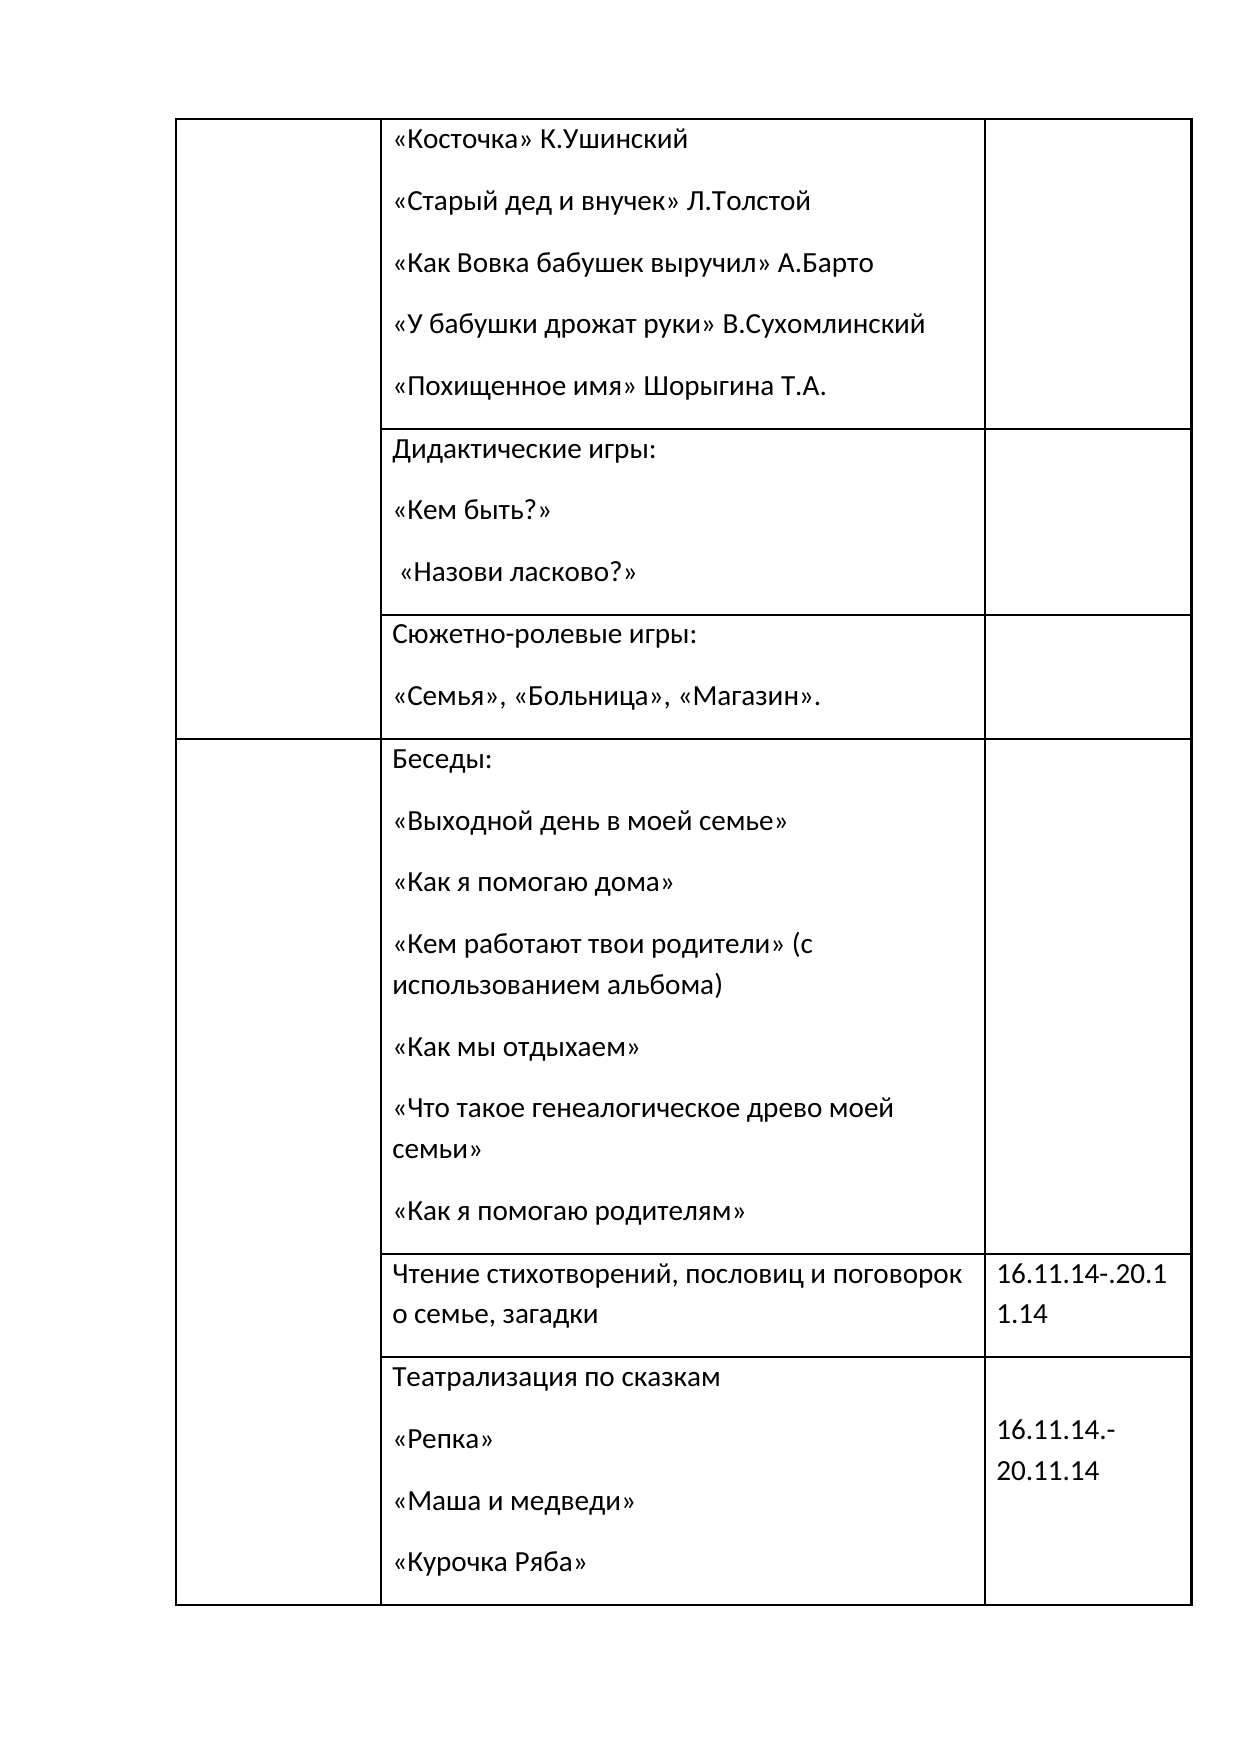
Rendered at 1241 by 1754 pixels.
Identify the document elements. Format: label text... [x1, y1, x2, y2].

table_cell Театрализация по сказкам «Репка» «Маша и медведи» «Курочка Ряба» [382, 1358, 984, 1604]
table_cell Беседы: «Выходной день в моей семье» «Как я помогаю дома» «Кем работают твои родители» (с использованием альбома) «Как мы отдыхаем» «Что такое генеалогическое древо моей семьи» «Как я помогаю родителям» [382, 740, 984, 1253]
table_cell [177, 740, 380, 1604]
table_cell 16.11.14-.20.11.14 [986, 1255, 1190, 1356]
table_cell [382, 120, 984, 428]
table_cell [986, 740, 1190, 1253]
table_cell [986, 616, 1190, 738]
table_cell [986, 120, 1190, 428]
table_cell Чтение стихотворений, пословиц и поговорок о семье, загадки [382, 1255, 984, 1356]
table_cell Дидактические игры: «Кем быть?» «Назови ласково?» [382, 430, 984, 613]
table_cell 16.11.14.-20.11.14 [986, 1358, 1190, 1604]
table_cell [986, 430, 1190, 613]
table_cell Сюжетно-ролевые игры: «Семья», «Больница», «Магазин». [382, 616, 984, 738]
